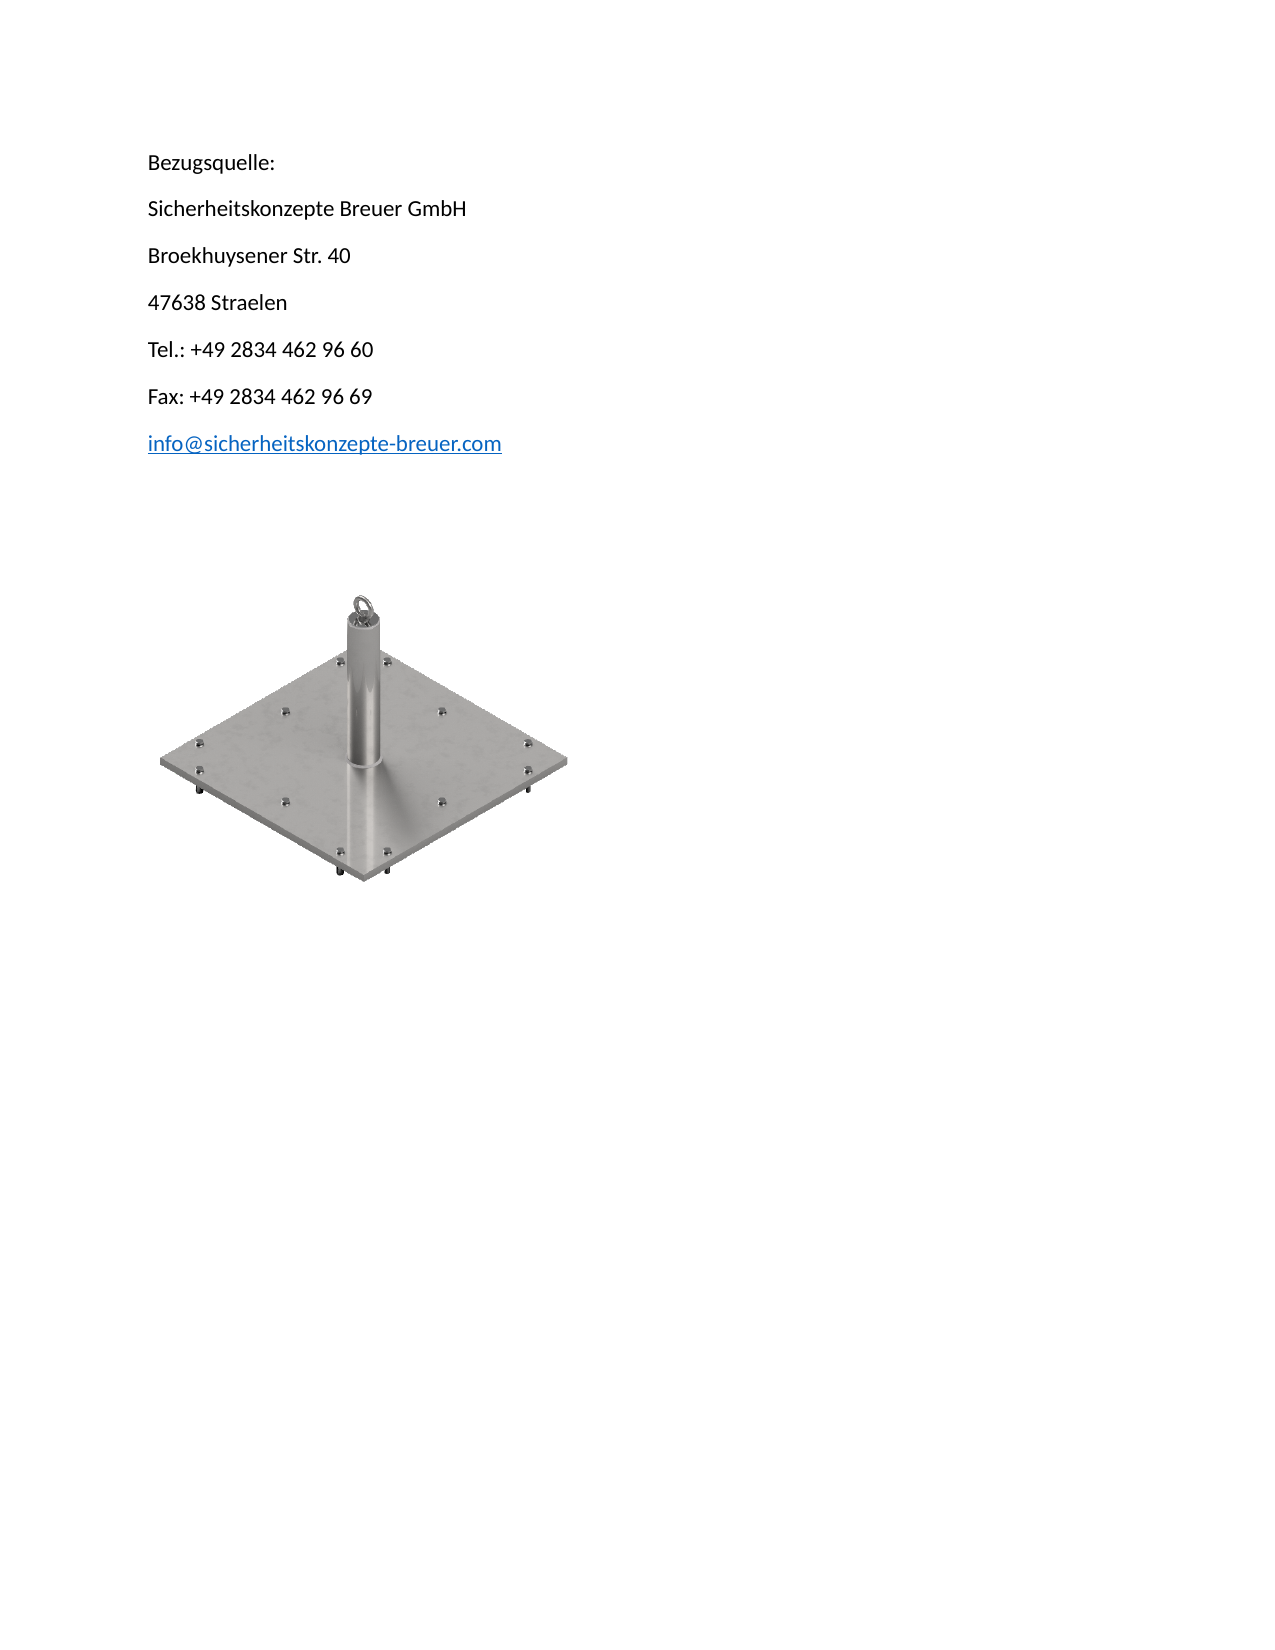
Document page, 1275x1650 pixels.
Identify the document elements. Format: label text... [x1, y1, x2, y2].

text info@sicherheitskonzepte-breuer.com [148, 429, 1127, 457]
text Tel.: +49 2834 462 96 60 [148, 335, 1127, 363]
text Bezugsquelle: [148, 148, 1127, 176]
picture [147, 522, 580, 955]
text Broekhuysener Str. 40 [148, 241, 1127, 269]
text Fax: +49 2834 462 96 69 [148, 382, 1127, 410]
text Sicherheitskonzepte Breuer GmbH [148, 194, 1127, 222]
text 47638 Straelen [148, 288, 1127, 316]
